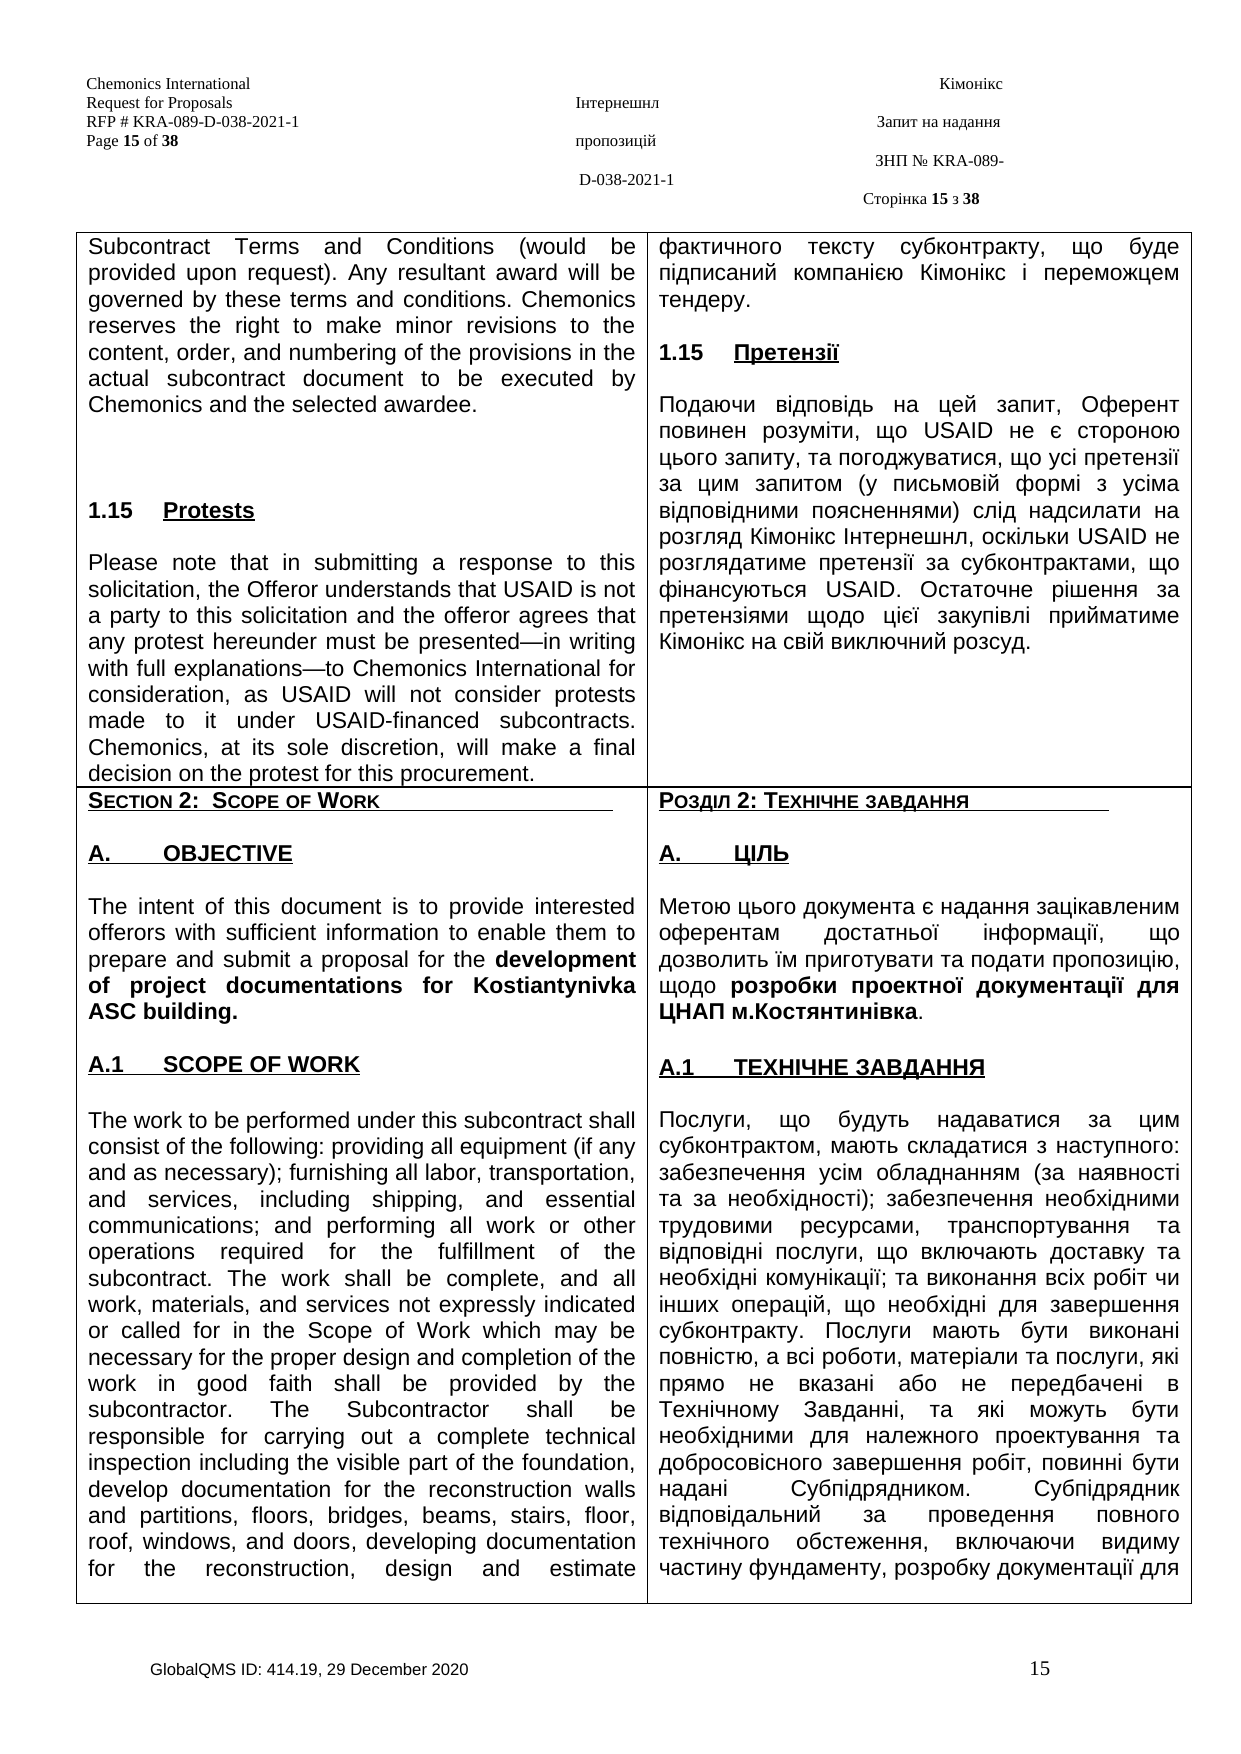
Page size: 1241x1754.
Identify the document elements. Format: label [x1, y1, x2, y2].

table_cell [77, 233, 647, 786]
table_cell [77, 788, 647, 1603]
table_cell [648, 788, 1191, 1603]
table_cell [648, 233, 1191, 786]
